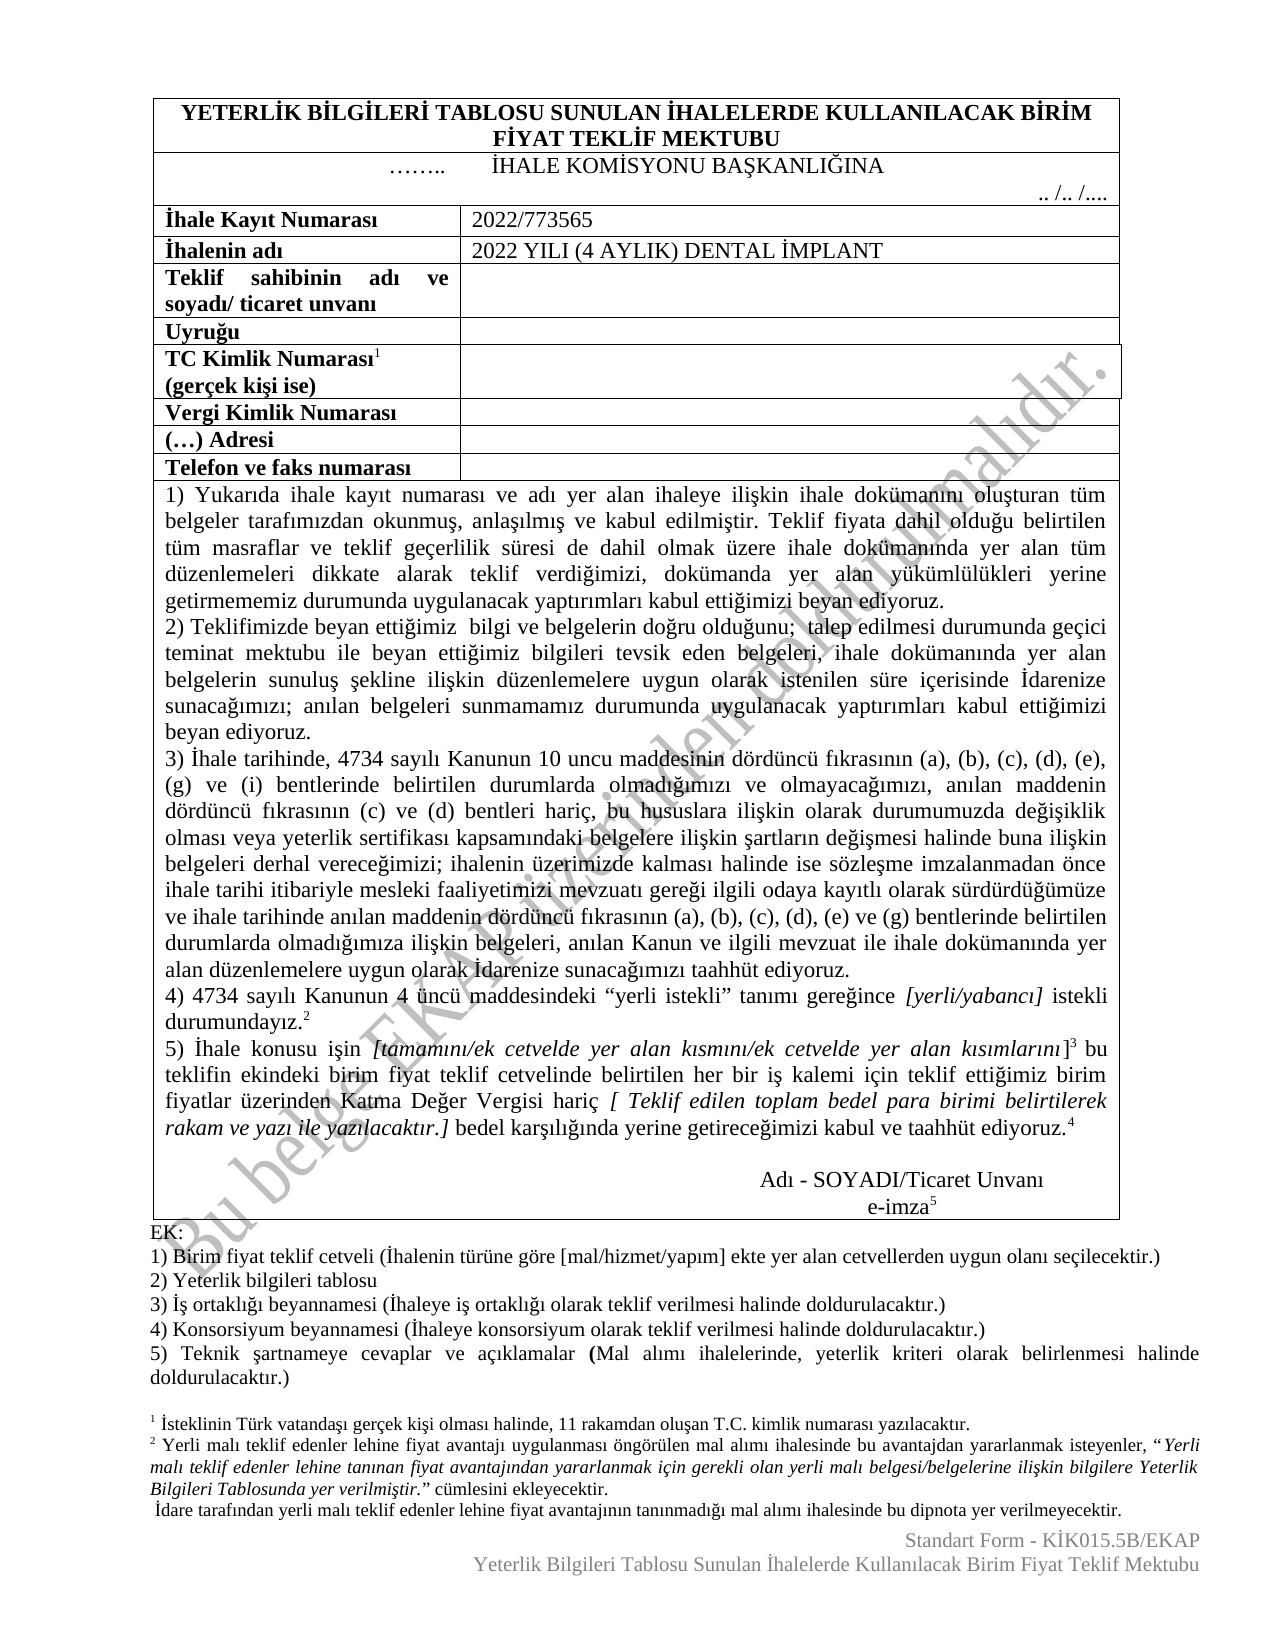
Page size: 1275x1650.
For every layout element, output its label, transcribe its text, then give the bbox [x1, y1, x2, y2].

table_cell …….. İHALE KOMİSYONU BAŞKANLIĞINA .. /.. /.... [154, 153, 1119, 205]
table_cell 2022/773565 [461, 206, 1119, 236]
text 3) İş ortaklığı beyannamesi (İhaleye iş ortaklığı olarak teklif verilmesi halinde doldurulacaktır.) [75, 1292, 1200, 1316]
table_cell İhale Kayıt Numarası [154, 206, 460, 236]
text 1 İsteklinin Türk vatandaşı gerçek kişi olması halinde, 11 rakamdan oluşan T.C. kimlik numarası yazılacaktır. [150, 1413, 1200, 1434]
text EK: [75, 1220, 1200, 1244]
table_cell Vergi Kimlik Numarası [154, 399, 460, 425]
table_cell Teklif sahibinin adı ve soyadı/ ticaret unvanı [154, 264, 460, 317]
text 1) Birim fiyat teklif cetveli (İhalenin türüne göre [mal/hizmet/yapım] ekte yer alan cetvellerden uygun olanı seçilecektir.) [75, 1244, 1200, 1268]
table_cell [461, 264, 1119, 317]
table_cell [461, 345, 1121, 398]
text 2) Yeterlik bilgileri tablosu [75, 1268, 1200, 1292]
table_cell (…) Adresi [154, 426, 460, 453]
text 4) Konsorsiyum beyannamesi (İhaleye konsorsiyum olarak teklif verilmesi halinde doldurulacaktır.) [75, 1316, 1200, 1341]
table_cell Uyruğu [154, 318, 460, 344]
table_cell [461, 454, 1119, 480]
table_cell 1) Yukarıda ihale kayıt numarası ve adı yer alan ihaleye ilişkin ihale dokümanını oluşturan tüm belgeler tarafımızdan okunmuş, anlaşılmış ve kabul edilmiştir. Teklif fiyata dahil olduğu belirtilen tüm masraflar ve teklif geçerlilik süresi de dahil olmak üzere ihale dokümanında yer alan tüm düzenlemeleri dikkate alarak teklif verdiğimizi, dokümanda yer alan yükümlülükleri yerine getirmememiz durumunda uygulanacak yaptırımları kabul ettiğimizi beyan ediyoruz. 2) Teklifimizde beyan ettiğimiz bilgi ve belgelerin doğru olduğunu; talep edilmesi durumunda geçici teminat mektubu ile beyan ettiğimiz bilgileri tevsik eden belgeleri, ihale dokümanında yer alan belgelerin sunuluş şekline ilişkin düzenlemelere uygun olarak istenilen süre içerisinde İdarenize sunacağımızı; anılan belgeleri sunmamamız durumunda uygulanacak yaptırımları kabul ettiğimizi beyan ediyoruz. 3) İhale tarihinde, 4734 sayılı Kanunun 10 uncu maddesinin dördüncü fıkrasının (a), (b), (c), (d), (e), (g) ve (i) bentlerinde belirtilen durumlarda olmadığımızı ve olmayacağımızı, anılan maddenin dördüncü fıkrasının (c) ve (d) bentleri hariç, bu hususlara ilişkin olarak durumumuzda değişiklik olması veya yeterlik sertifikası kapsamındaki belgelere ilişkin şartların değişmesi halinde buna ilişkin belgeleri derhal vereceğimizi; ihalenin üzerimizde kalması halinde ise sözleşme imzalanmadan önce ihale tarihi itibariyle mesleki faaliyetimizi mevzuatı gereği ilgili odaya kayıtlı olarak sürdürdüğümüze ve ihale tarihinde anılan maddenin dördüncü fıkrasının (a), (b), (c), (d), (e) ve (g) bentlerinde belirtilen durumlarda olmadığımıza ilişkin belgeleri, anılan Kanun ve ilgili mevzuat ile ihale dokümanında yer alan düzenlemelere uygun olarak İdarenize sunacağımızı taahhüt ediyoruz. 4) 4734 sayılı Kanunun 4 üncü maddesindeki “yerli istekli” tanımı gereğince [yerli/yabancı] istekli durumundayız.2 5) İhale konusu işin [tamamını/ek cetvelde yer alan kısmını/ek cetvelde yer alan kısımlarını]3 bu teklifin ekindeki birim fiyat teklif cetvelinde belirtilen her bir iş kalemi için teklif ettiğimiz birim fiyatlar üzerinden Katma Değer Vergisi hariç [ Teklif edilen toplam bedel para birimi belirtilerek rakam ve yazı ile yazılacaktır.] bedel karşılığında yerine getireceğimizi kabul ve taahhüt ediyoruz.4 Adı - SOYADI/Ticaret Unvanı e-imza5 [154, 481, 1119, 1219]
text 5) Teknik şartnameye cevaplar ve açıklamalar (Mal alımı ihalelerinde, yeterlik kriteri olarak belirlenmesi halinde doldurulacaktır.) [150, 1341, 1200, 1389]
table_cell İhalenin adı [154, 237, 460, 263]
table_cell [461, 399, 1119, 425]
table_header YETERLİK BİLGİLERİ TABLOSU SUNULAN İHALELERDE KULLANILACAK BİRİM FİYAT TEKLİF MEKTUBU [154, 99, 1119, 152]
table_cell Telefon ve faks numarası [154, 454, 460, 480]
text 2 Yerli malı teklif edenler lehine fiyat avantajı uygulanması öngörülen mal alımı ihalesinde bu avantajdan yararlanmak isteyenler, “Yerli malı teklif edenler lehine tanınan fiyat avantajından yararlanmak için gerekli olan yerli malı belgesi/belgelerine ilişkin bilgilere Yeterlik Bilgileri Tablosunda yer verilmiştir.” cümlesini ekleyecektir. [150, 1434, 1200, 1499]
table_cell [461, 426, 1119, 453]
text İdare tarafından yerli malı teklif edenler lehine fiyat avantajının tanınmadığı mal alımı ihalesinde bu dipnota yer verilmeyecektir. [150, 1499, 1200, 1521]
table_cell TC Kimlik Numarası1 (gerçek kişi ise) [154, 345, 460, 398]
table_cell 2022 YILI (4 AYLIK) DENTAL İMPLANT [461, 237, 1119, 263]
table_cell [461, 318, 1119, 344]
